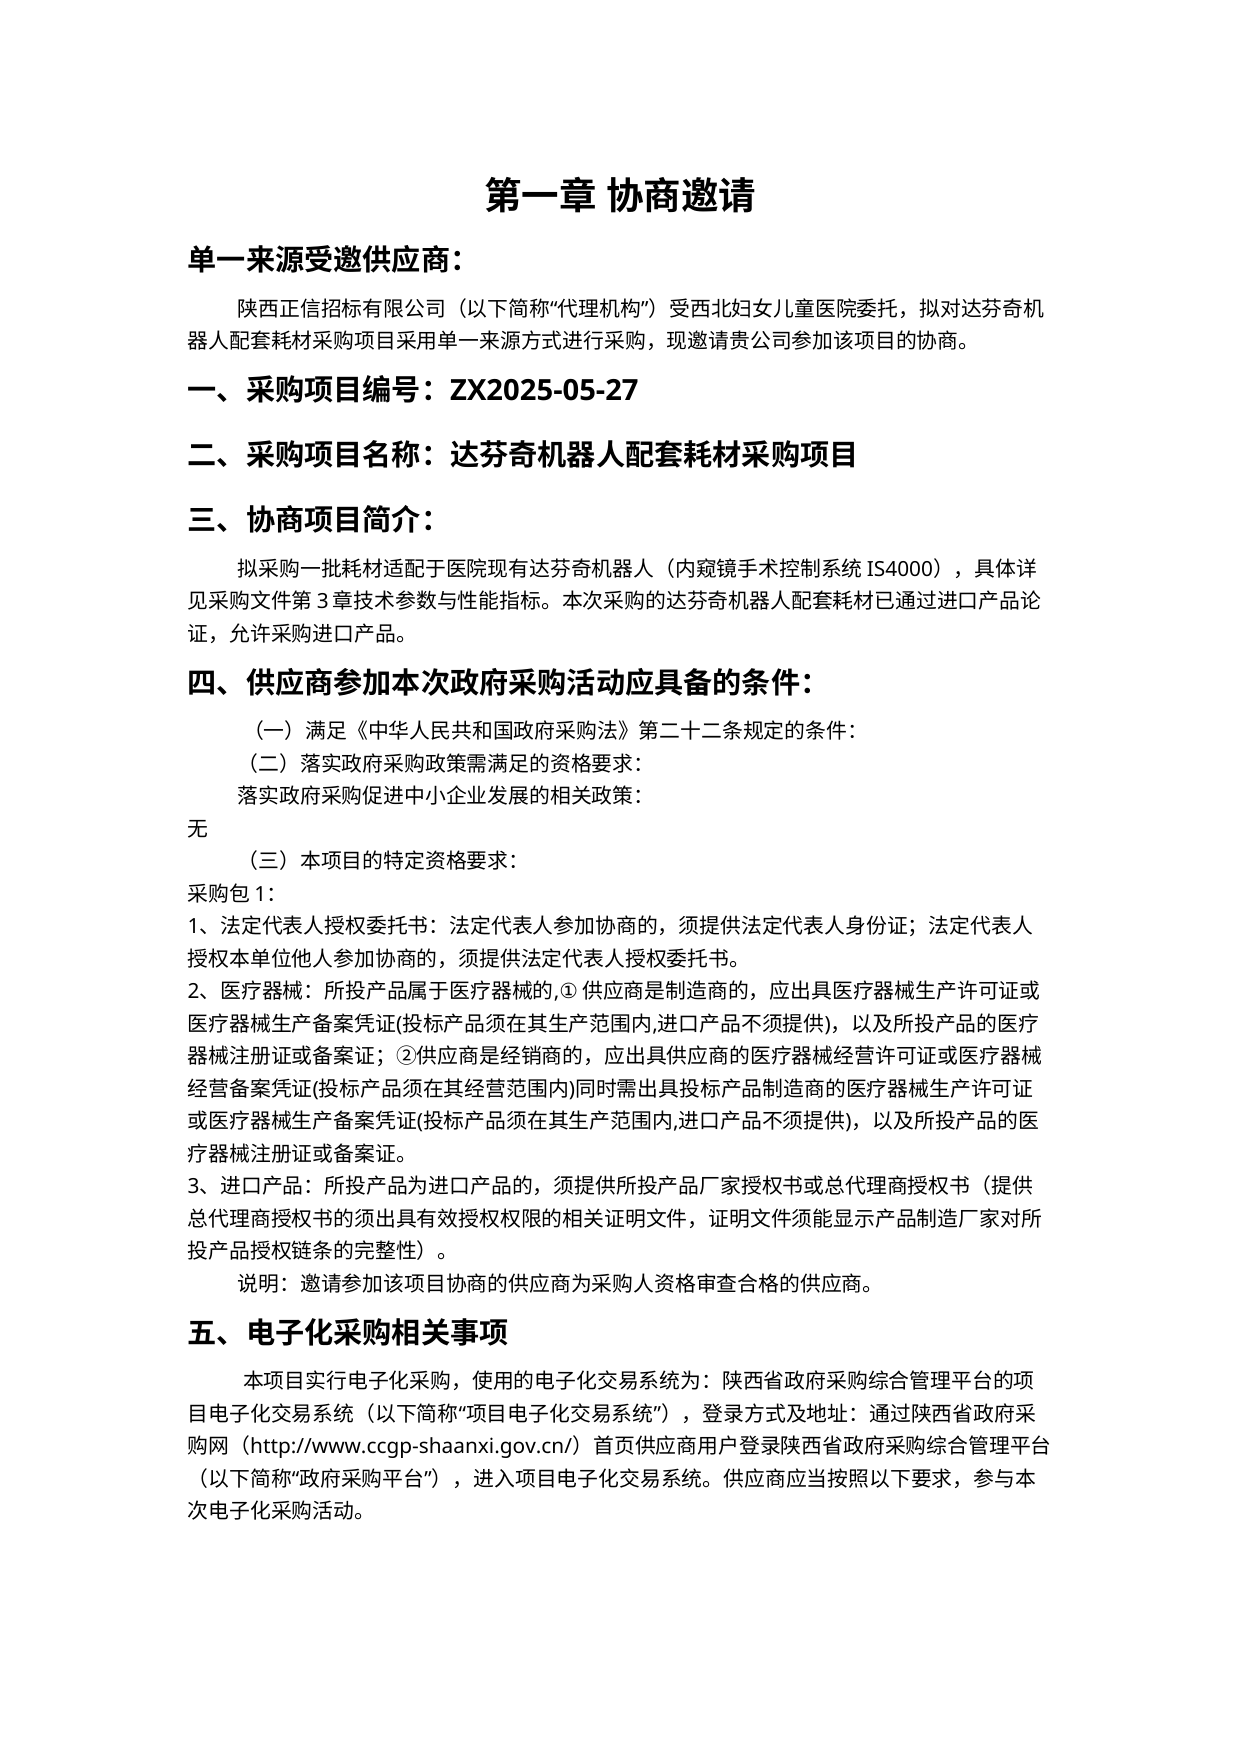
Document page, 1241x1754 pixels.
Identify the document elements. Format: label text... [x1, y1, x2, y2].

text 落实政府采购促进中小企业发展的相关政策： [187, 779, 1053, 812]
text 四、供应商参加本次政府采购活动应具备的条件： [187, 649, 1053, 714]
text 采购包1： [187, 877, 1053, 909]
text 本项目实行电子化采购，使用的电子化交易系统为：陕西省政府采购综合管理平台的项目电子化交易系统（以下简称“项目电子化交易系统”），登录方式及地址：通过陕西省政府采购网（http://www.ccgp-shaanxi.gov.cn/）首页供应商用户登录陕西省政府采购综合管理平台（以下简称“政府采购平台”），进入项目电子化交易系统。供应商应当按照以下要求，参与本次电子化采购活动。 [187, 1364, 1053, 1527]
text 3、进口产品：所投产品为进口产品的，须提供所投产品厂家授权书或总代理商授权书（提供总代理商授权书的须出具有效授权权限的相关证明文件，证明文件须能显示产品制造厂家对所投产品授权链条的完整性）。 [187, 1169, 1053, 1267]
text 一、采购项目编号：ZX2025-05-27 [187, 357, 1053, 422]
text 说明：邀请参加该项目协商的供应商为采购人资格审查合格的供应商。 [187, 1267, 1053, 1299]
text 1、法定代表人授权委托书：法定代表人参加协商的，须提供法定代表人身份证；法定代表人授权本单位他人参加协商的，须提供法定代表人授权委托书。 [187, 909, 1053, 974]
text 五、电子化采购相关事项 [187, 1299, 1053, 1364]
text 第一章 协商邀请 [187, 162, 1053, 227]
text 二、采购项目名称：达芬奇机器人配套耗材采购项目 [187, 422, 1053, 487]
text （一）满足《中华人民共和国政府采购法》第二十二条规定的条件： [187, 714, 1053, 747]
text 拟采购一批耗材适配于医院现有达芬奇机器人（内窥镜手术控制系统IS4000），具体详见采购文件第3章技术参数与性能指标。本次采购的达芬奇机器人配套耗材已通过进口产品论证，允许采购进口产品。 [187, 552, 1053, 649]
text 2、医疗器械：所投产品属于医疗器械的,①供应商是制造商的，应出具医疗器械生产许可证或医疗器械生产备案凭证(投标产品须在其生产范围内,进口产品不须提供)，以及所投产品的医疗器械注册证或备案证；②供应商是经销商的，应出具供应商的医疗器械经营许可证或医疗器械经营备案凭证(投标产品须在其经营范围内)同时需出具投标产品制造商的医疗器械生产许可证或医疗器械生产备案凭证(投标产品须在其生产范围内,进口产品不须提供)，以及所投产品的医疗器械注册证或备案证。 [187, 974, 1053, 1169]
text 三、协商项目简介： [187, 487, 1053, 552]
text 无 [187, 812, 1053, 844]
text （三）本项目的特定资格要求： [187, 844, 1053, 877]
text 陕西正信招标有限公司（以下简称“代理机构”）受西北妇女儿童医院委托，拟对达芬奇机器人配套耗材采购项目采用单一来源方式进行采购，现邀请贵公司参加该项目的协商。 [187, 292, 1053, 357]
text 单一来源受邀供应商： [187, 227, 1053, 292]
text （二）落实政府采购政策需满足的资格要求： [187, 747, 1053, 779]
